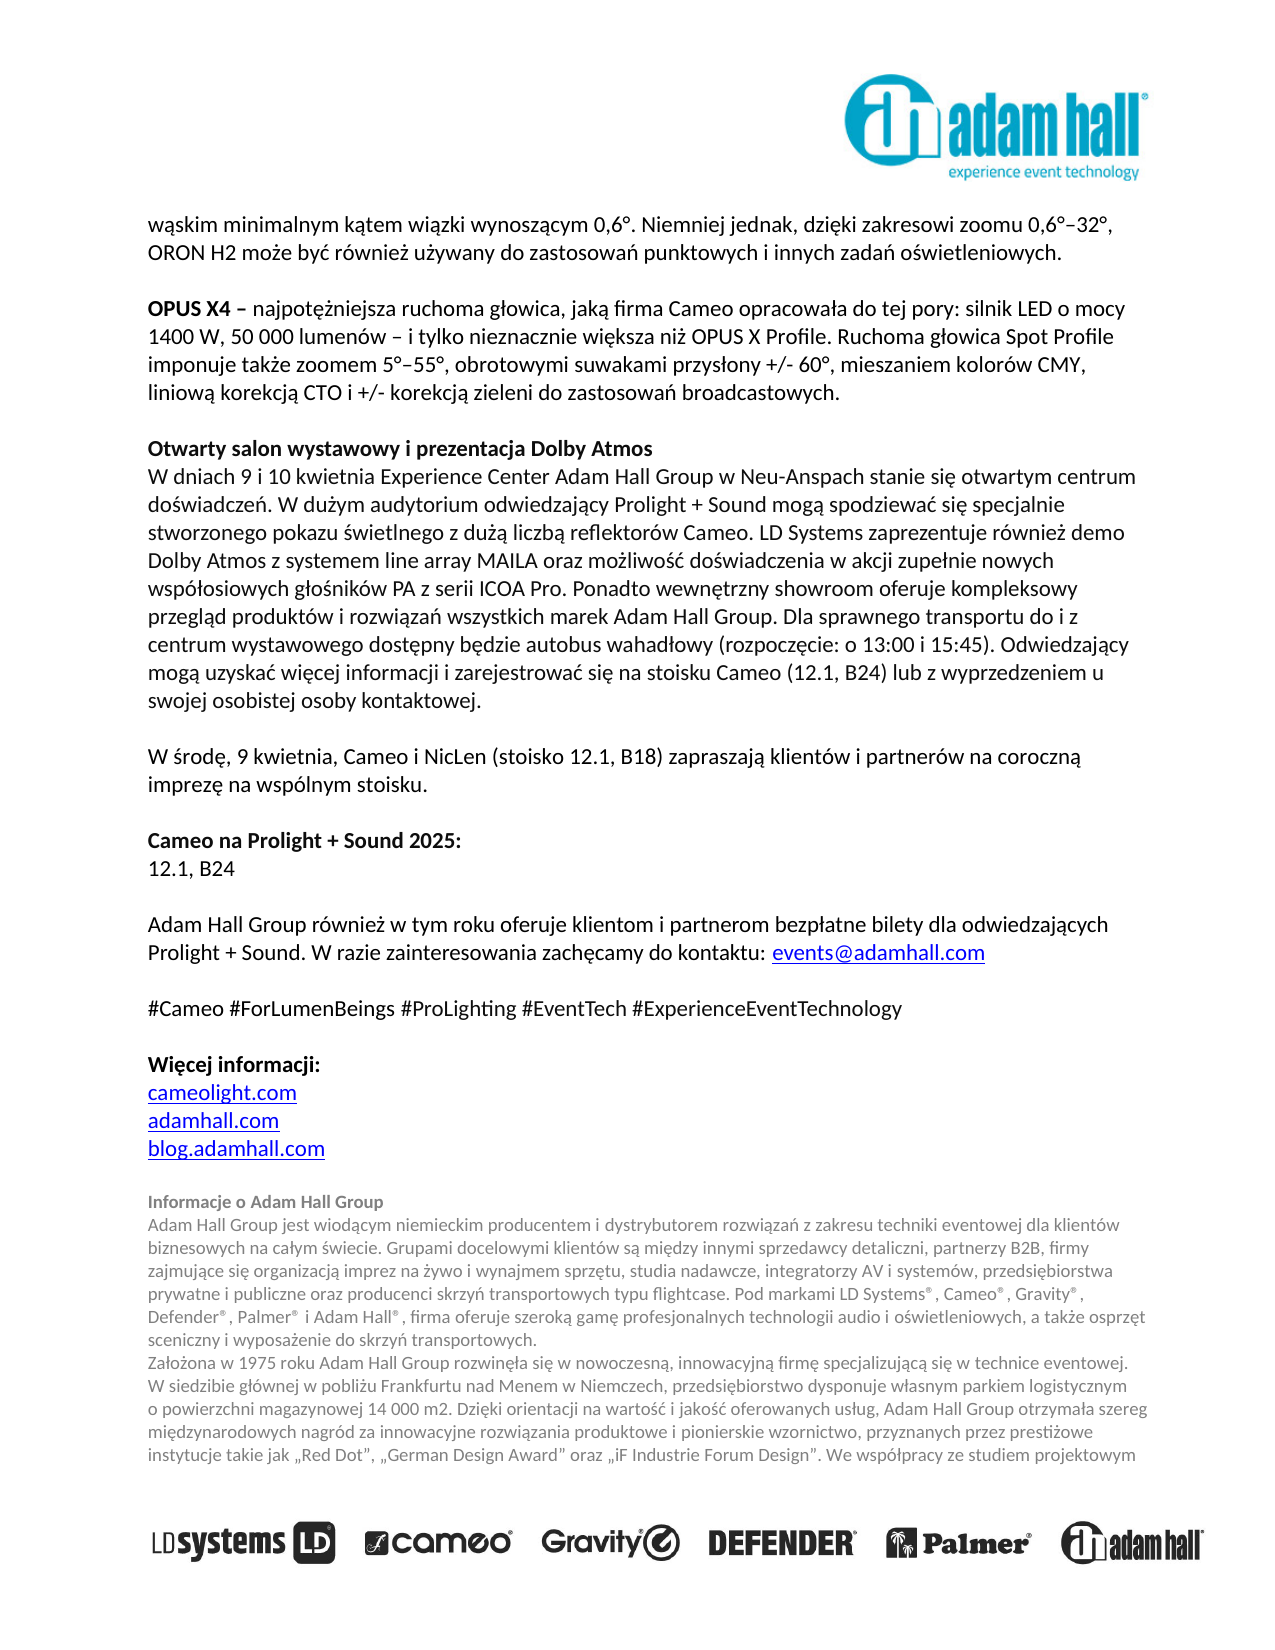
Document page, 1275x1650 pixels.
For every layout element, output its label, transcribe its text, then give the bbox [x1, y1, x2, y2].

picture [147, 1509, 1207, 1576]
text 12.1, B24 [148, 854, 1158, 882]
text Cameo na Prolight + Sound 2025: [148, 826, 1158, 854]
text W dniach 9 i 10 kwietnia Experience Center Adam Hall Group w Neu-Anspach stanie się otwartym centrum doświadczeń. W dużym audytorium odwiedzający Prolight + Sound mogą spodziewać się specjalnie stworzonego pokazu świetlnego z dużą liczbą reflektorów Cameo. LD Systems zaprezentuje również demo Dolby Atmos z systemem line array MAILA oraz możliwość doświadczenia w akcji zupełnie nowych współosiowych głośników PA z serii ICOA Pro. Ponadto wewnętrzny showroom oferuje kompleksowy przegląd produktów i rozwiązań wszystkich marek Adam Hall Group. Dla sprawnego transportu do i z centrum wystawowego dostępny będzie autobus wahadłowy (rozpoczęcie: o 13:00 i 15:45). Odwiedzający mogą uzyskać więcej informacji i zarejestrować się na stoisku Cameo (12.1, B24) lub z wyprzedzeniem u swojej osobistej osoby kontaktowej. [148, 462, 1158, 714]
text Adam Hall Group również w tym roku oferuje klientom i partnerom bezpłatne bilety dla odwiedzających Prolight + Sound. W razie zainteresowania zachęcamy do kontaktu: events@adamhall.com [148, 910, 1158, 966]
text Otwarty salon wystawowy i prezentacja Dolby Atmos [148, 434, 1158, 462]
text Adam Hall Group jest wiodącym niemieckim producentem i dystrybutorem rozwiązań z zakresu techniki eventowej dla klientów biznesowych na całym świecie. Grupami docelowymi klientów są między innymi sprzedawcy detaliczni, partnerzy B2B, firmy zajmujące się organizacją imprez na żywo i wynajmem sprzętu, studia nadawcze, integratorzy AV i systemów, przedsiębiorstwa prywatne i publiczne oraz producenci skrzyń transportowych typu flightcase. Pod markami LD Systems®, Cameo®, Gravity®, Defender®, Palmer® i Adam Hall®, firma oferuje szeroką gamę profesjonalnych technologii audio i oświetleniowych, a także osprzęt sceniczny i wyposażenie do skrzyń transportowych. [148, 1213, 1158, 1351]
text Więcej informacji: [148, 1051, 1158, 1078]
text adamhall.com blog.adamhall.com [148, 1107, 1158, 1163]
text Informacje o Adam Hall Group [148, 1191, 1158, 1213]
text cameolight.com [148, 1078, 1158, 1107]
text #Cameo #ForLumenBeings #ProLighting #EventTech #ExperienceEventTechnology [148, 994, 1158, 1022]
text OPUS X4 – najpotężniejsza ruchoma głowica, jaką firma Cameo opracowała do tej pory: silnik LED o mocy 1400 W, 50 000 lumenów – i tylko nieznacznie większa niż OPUS X Profile. Ruchoma głowica Spot Profile imponuje także zoomem 5°–55°, obrotowymi suwakami przysłony +/- 60°, mieszaniem kolorów CMY, liniową korekcją CTO i +/- korekcją zieleni do zastosowań broadcastowych. [148, 294, 1158, 406]
text W środę, 9 kwietnia, Cameo i NicLen (stoisko 12.1, B18) zapraszają klientów i partnerów na coroczną imprezę na wspólnym stoisku. [148, 742, 1158, 798]
picture [835, 73, 1158, 182]
